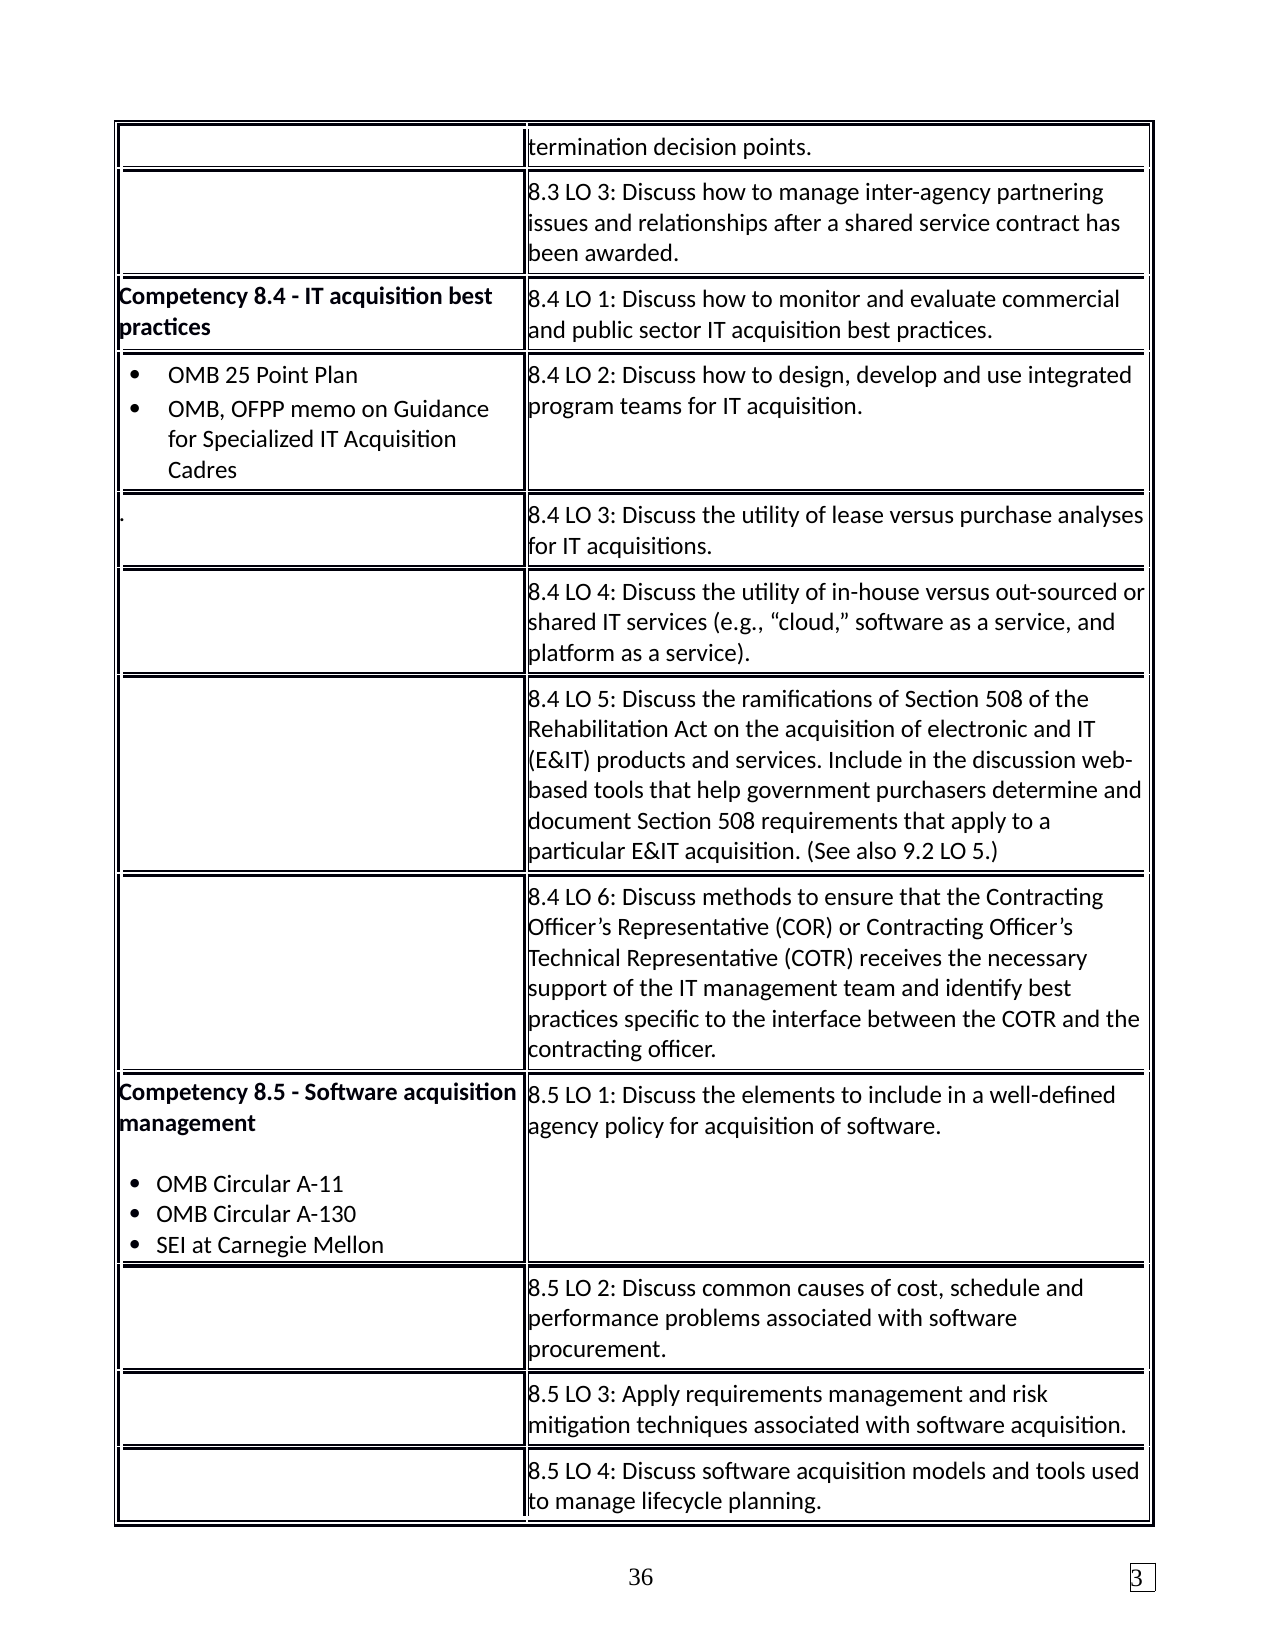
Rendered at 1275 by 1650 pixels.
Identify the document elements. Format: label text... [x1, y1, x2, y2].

table_cell 8.3 LO 3: Discuss how to manage inter-agency partnering issues and relationships after a shared service contract has been awarded. [526, 166, 1152, 272]
table_cell . [117, 489, 526, 565]
table_cell [117, 870, 526, 1069]
table_cell 8.4 LO 1: Discuss how to monitor and evaluate commercial and public sector IT acquisition best practices. [526, 273, 1152, 349]
table_cell 8.4 LO 4: Discuss the utility of in-house versus out-sourced or shared IT services (e.g., “cloud,” software as a service, and platform as a service). [526, 565, 1152, 672]
table_cell 8.4 LO 3: Discuss the utility of lease versus purchase analyses for IT acquisitions. [526, 489, 1152, 565]
table_cell [117, 672, 526, 870]
table_cell Competency 8.4 - IT acquisition best practices [117, 273, 526, 349]
table_cell 8.5 LO 3: Apply requirements management and risk mitigation techniques associated with software acquisition. [526, 1368, 1152, 1444]
table_cell [117, 1261, 526, 1368]
table_cell [117, 166, 526, 272]
table_cell [117, 565, 526, 672]
table_cell OMB 25 Point Plan OMB, OFPP memo on Guidance for Specialized IT Acquisition Cadres [117, 349, 526, 489]
table_cell 8.4 LO 6: Discuss methods to ensure that the Contracting Officer’s Representative (COR) or Contracting Officer’s Technical Representative (COTR) receives the necessary support of the IT management team and identify best practices specific to the interface between the COTR and the contracting officer. [526, 870, 1152, 1069]
table_cell [120, 126, 526, 166]
table_cell 8.5 LO 1: Discuss the elements to include in a well-defined agency policy for acquisition of software. [526, 1069, 1152, 1261]
table_cell [117, 1368, 526, 1444]
table_cell Competency 8.5 - Software acquisition management OMB Circular A-11 OMB Circular A-130 SEI at Carnegie Mellon [117, 1069, 526, 1261]
table_cell 8.5 LO 4: Discuss software acquisition models and tools used to manage lifecycle planning. [526, 1444, 1152, 1520]
table_cell 8.5 LO 2: Discuss common causes of cost, schedule and performance problems associated with software procurement. [526, 1261, 1152, 1368]
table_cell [526, 122, 1152, 166]
table_cell [117, 1444, 526, 1520]
table_cell 8.4 LO 2: Discuss how to design, develop and use integrated program teams for IT acquisition. [526, 349, 1152, 489]
table_cell 8.4 LO 5: Discuss the ramifications of Section 508 of the Rehabilitation Act on the acquisition of electronic and IT (E&IT) products and services. Include in the discussion web-based tools that help government purchasers determine and document Section 508 requirements that apply to a particular E&IT acquisition. (See also 9.2 LO 5.) [526, 672, 1152, 870]
